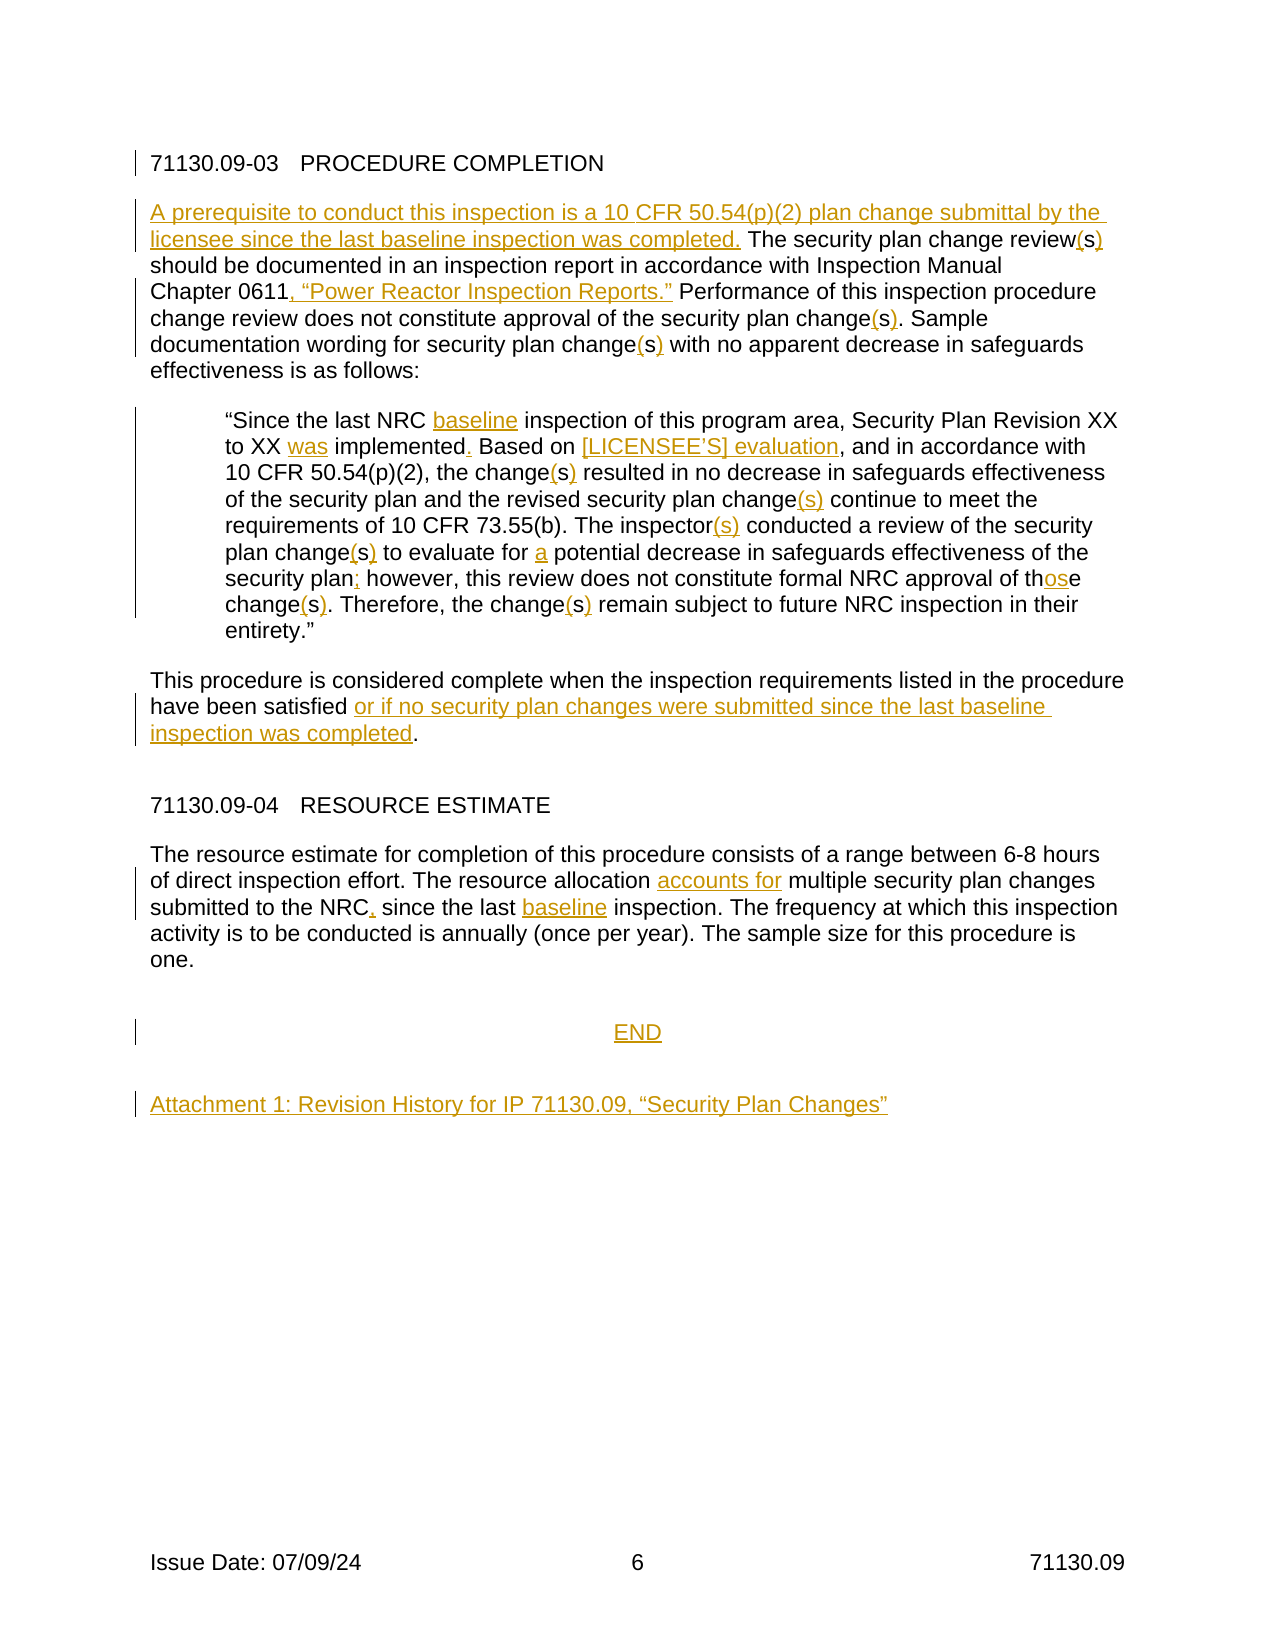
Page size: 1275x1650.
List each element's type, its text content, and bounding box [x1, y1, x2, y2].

text The security plan change reviews should be documented in an inspection report in accordance with Inspection Manual Chapter 0611 Performance of this inspection procedure change review does not constitute approval of the security plan changes. Sample documentation wording for security plan changes with no apparent decrease in safeguards effectiveness is as follows: [150, 199, 1125, 384]
text This procedure is considered complete when the inspection requirements listed in the procedure have been satisfied . [150, 667, 1125, 746]
text “Since the last NRC inspection of this program area, Security Plan Revision XX to XX implemented Based on , and in accordance with 10 CFR 50.54(p)(2), the changes resulted in no decrease in safeguards effectiveness of the security plan and the revised security plan change continue to meet the requirements of 10 CFR 73.55(b). The inspector conducted a review of the security plan changes to evaluate for potential decrease in safeguards effectiveness of the security plan however, this review does not constitute formal NRC approval of the changes. Therefore, the changes remain subject to future NRC inspection in their entirety.” [225, 407, 1125, 644]
text The resource estimate for completion of this procedure consists of a range between 6-8 hours of direct inspection effort. The resource allocation multiple security plan changes submitted to the NRC since the last inspection. The frequency at which this inspection activity is to be conducted is annually (once per year). The sample size for this procedure is one. [150, 841, 1125, 973]
subtitle 71130.09-04 RESOURCE ESTIMATE [150, 792, 1125, 818]
subtitle 71130.09-03 PROCEDURE COMPLETION [150, 150, 1125, 176]
